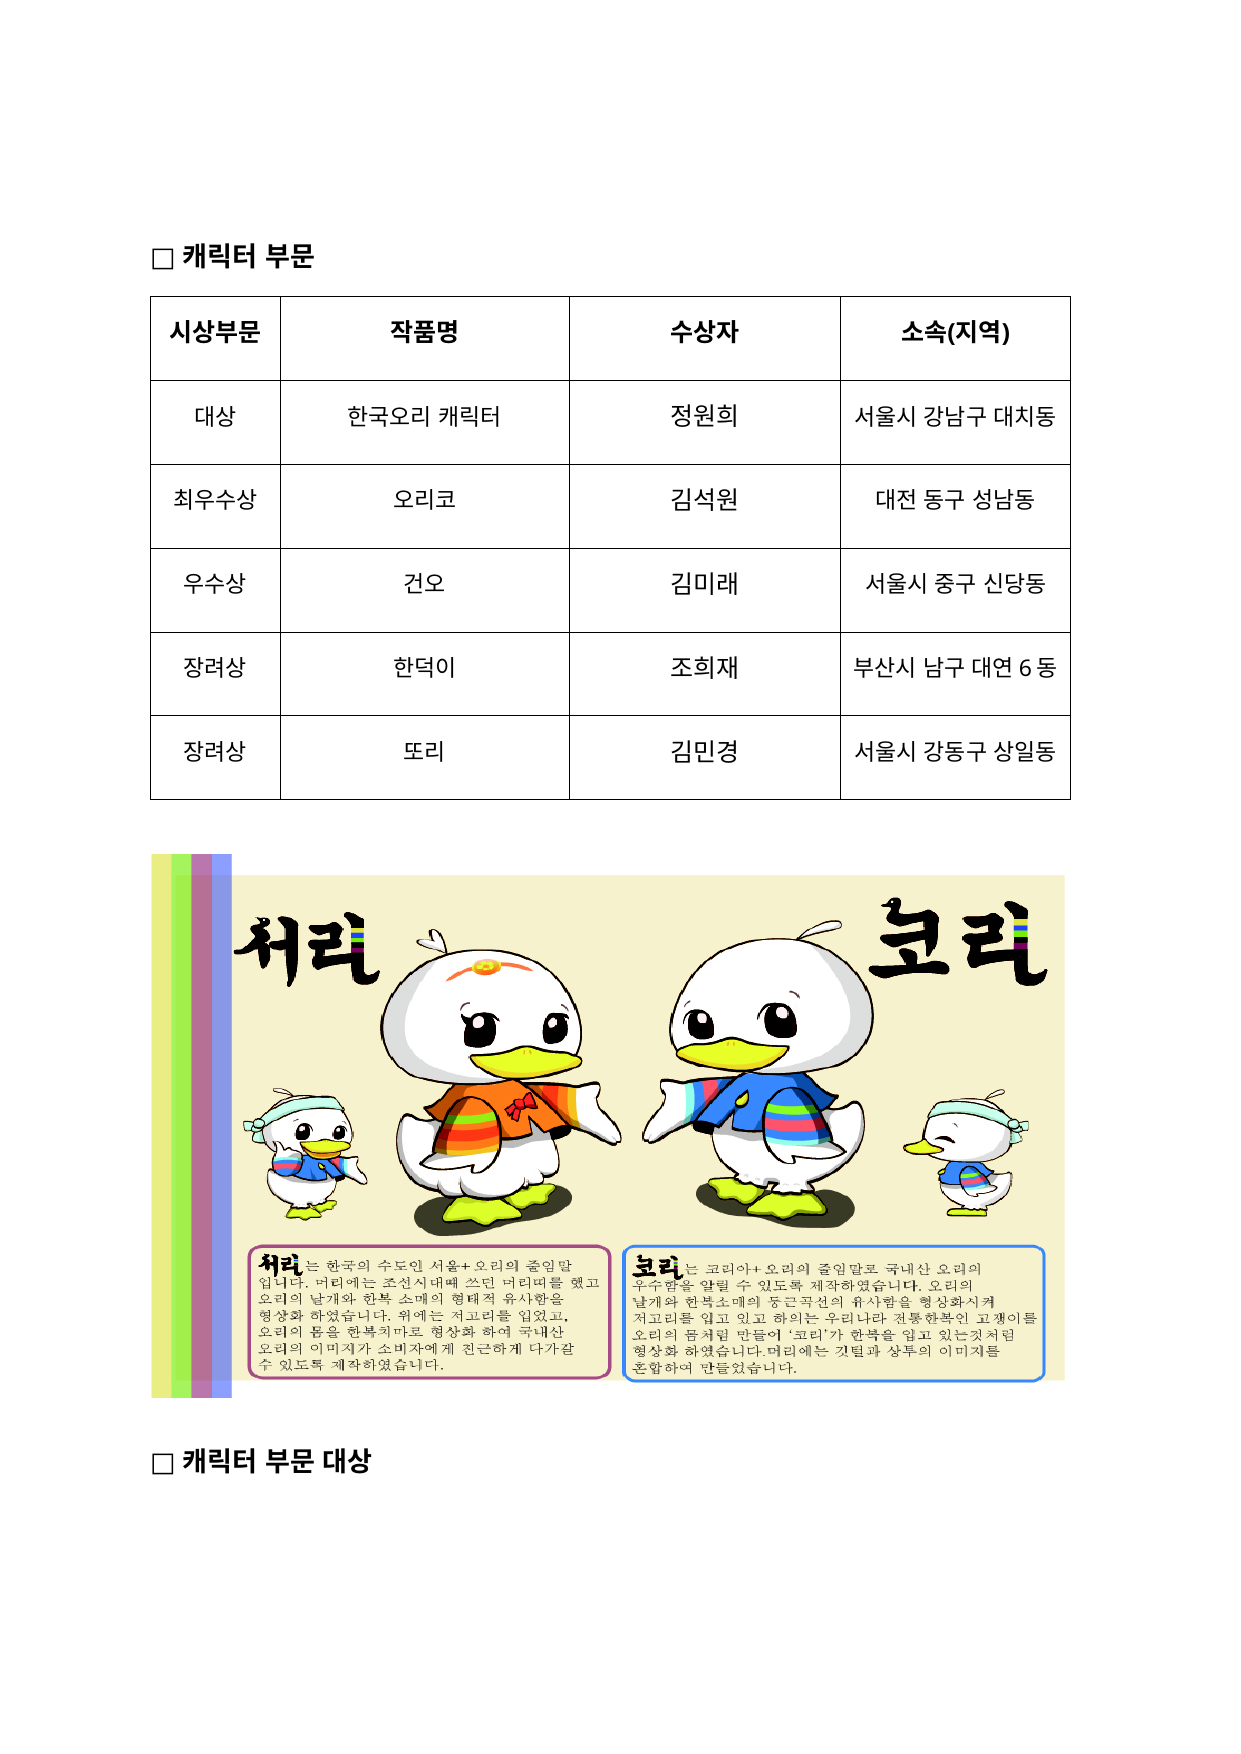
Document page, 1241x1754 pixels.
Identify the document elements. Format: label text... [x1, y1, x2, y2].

text □ 캐릭터 부문 [150, 235, 1194, 274]
picture [150, 854, 1089, 1398]
table_cell 장려상 [151, 633, 280, 715]
table_header 소속(지역) [841, 297, 1070, 380]
table_cell 대전 동구 성남동 [841, 465, 1070, 548]
table_cell 한덕이 [281, 633, 569, 715]
table_cell 김미래 [570, 549, 840, 631]
table_cell 한국오리 캐릭터 [281, 381, 569, 464]
table_cell 김석원 [570, 465, 840, 548]
table_cell 건오 [281, 549, 569, 631]
table_cell 서울시 중구 신당동 [841, 549, 1070, 631]
table_cell 우수상 [151, 549, 280, 631]
table_cell 최우수상 [151, 465, 280, 548]
table_cell 서울시 강남구 대치동 [841, 381, 1070, 464]
table_cell 또리 [281, 716, 569, 799]
table_cell 대상 [151, 381, 280, 464]
table_cell 오리코 [281, 465, 569, 548]
table_cell 조희재 [570, 633, 840, 715]
table_header 작품명 [281, 297, 569, 380]
table_cell 부산시 남구 대연6동 [841, 633, 1070, 715]
table_cell 서울시 강동구 상일동 [841, 716, 1070, 799]
table_cell 장려상 [151, 716, 280, 799]
table_header 시상부문 [151, 297, 280, 380]
table_cell 김민경 [570, 716, 840, 799]
table_header 수상자 [570, 297, 840, 380]
table_cell 정원희 [570, 381, 840, 464]
